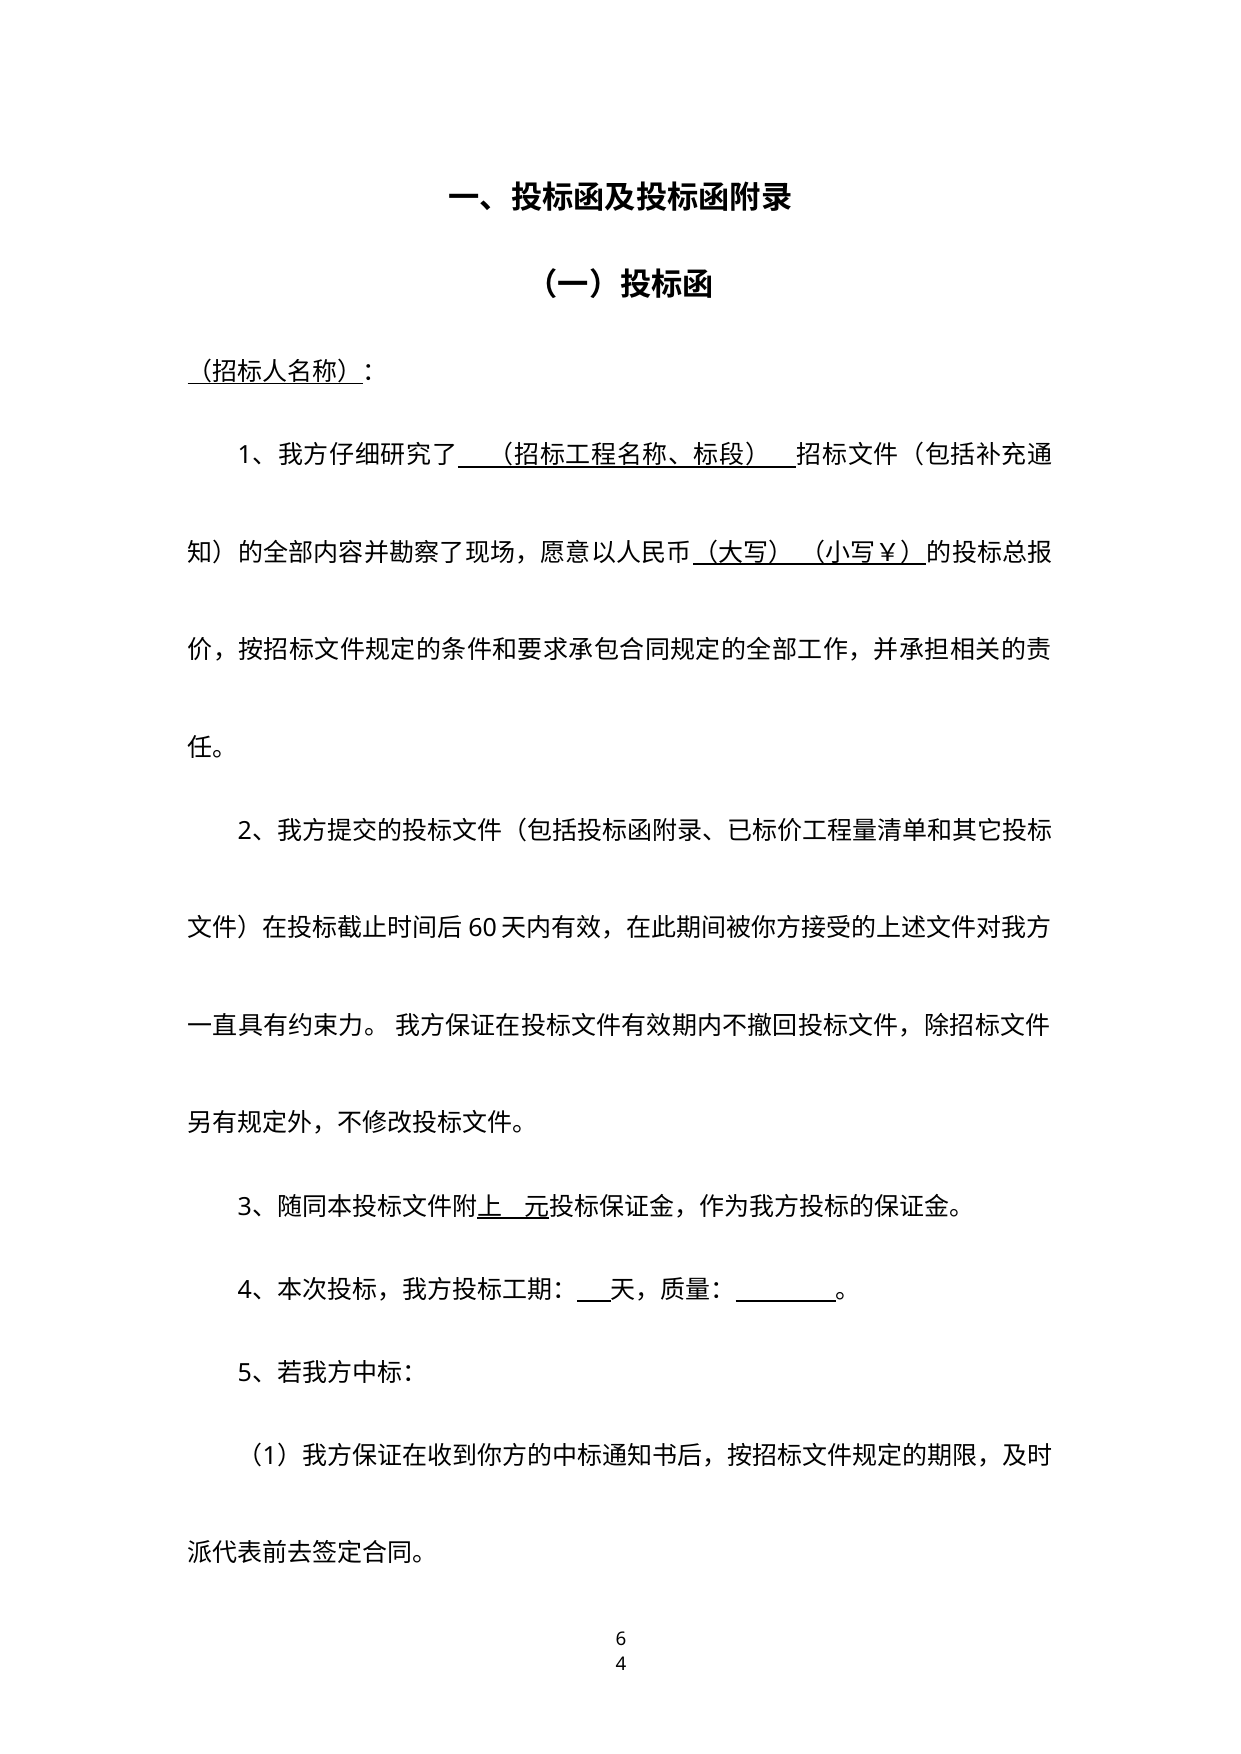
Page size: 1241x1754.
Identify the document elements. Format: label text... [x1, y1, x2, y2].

text 1、我方仔细研究了 （招标工程名称、标段） 招标文件（包括补充通知）的全部内容并勘察了现场，愿意以人民币（大写） （小写￥）的投标总报价，按招标文件规定的条件和要求承包合同规定的全部工作，并承担相关的责任。 [187, 420, 1053, 778]
text 一、投标函及投标函附录 [187, 162, 1053, 227]
text 3、随同本投标文件附上 元投标保证金，作为我方投标的保证金。 [187, 1172, 1053, 1237]
text （一）投标函 [187, 249, 1053, 314]
text 2、我方提交的投标文件（包括投标函附录、已标价工程量清单和其它投标文件）在投标截止时间后60天内有效，在此期间被你方接受的上述文件对我方一直具有约束力。 我方保证在投标文件有效期内不撤回投标文件，除招标文件另有规定外，不修改投标文件。 [187, 796, 1053, 1153]
text （招标人名称）： [187, 337, 1053, 402]
text （1）我方保证在收到你方的中标通知书后，按招标文件规定的期限，及时派代表前去签定合同。 [187, 1421, 1053, 1583]
text 4、本次投标，我方投标工期： 天，质量： 。 [187, 1255, 1053, 1320]
text 5、若我方中标： [187, 1338, 1053, 1403]
